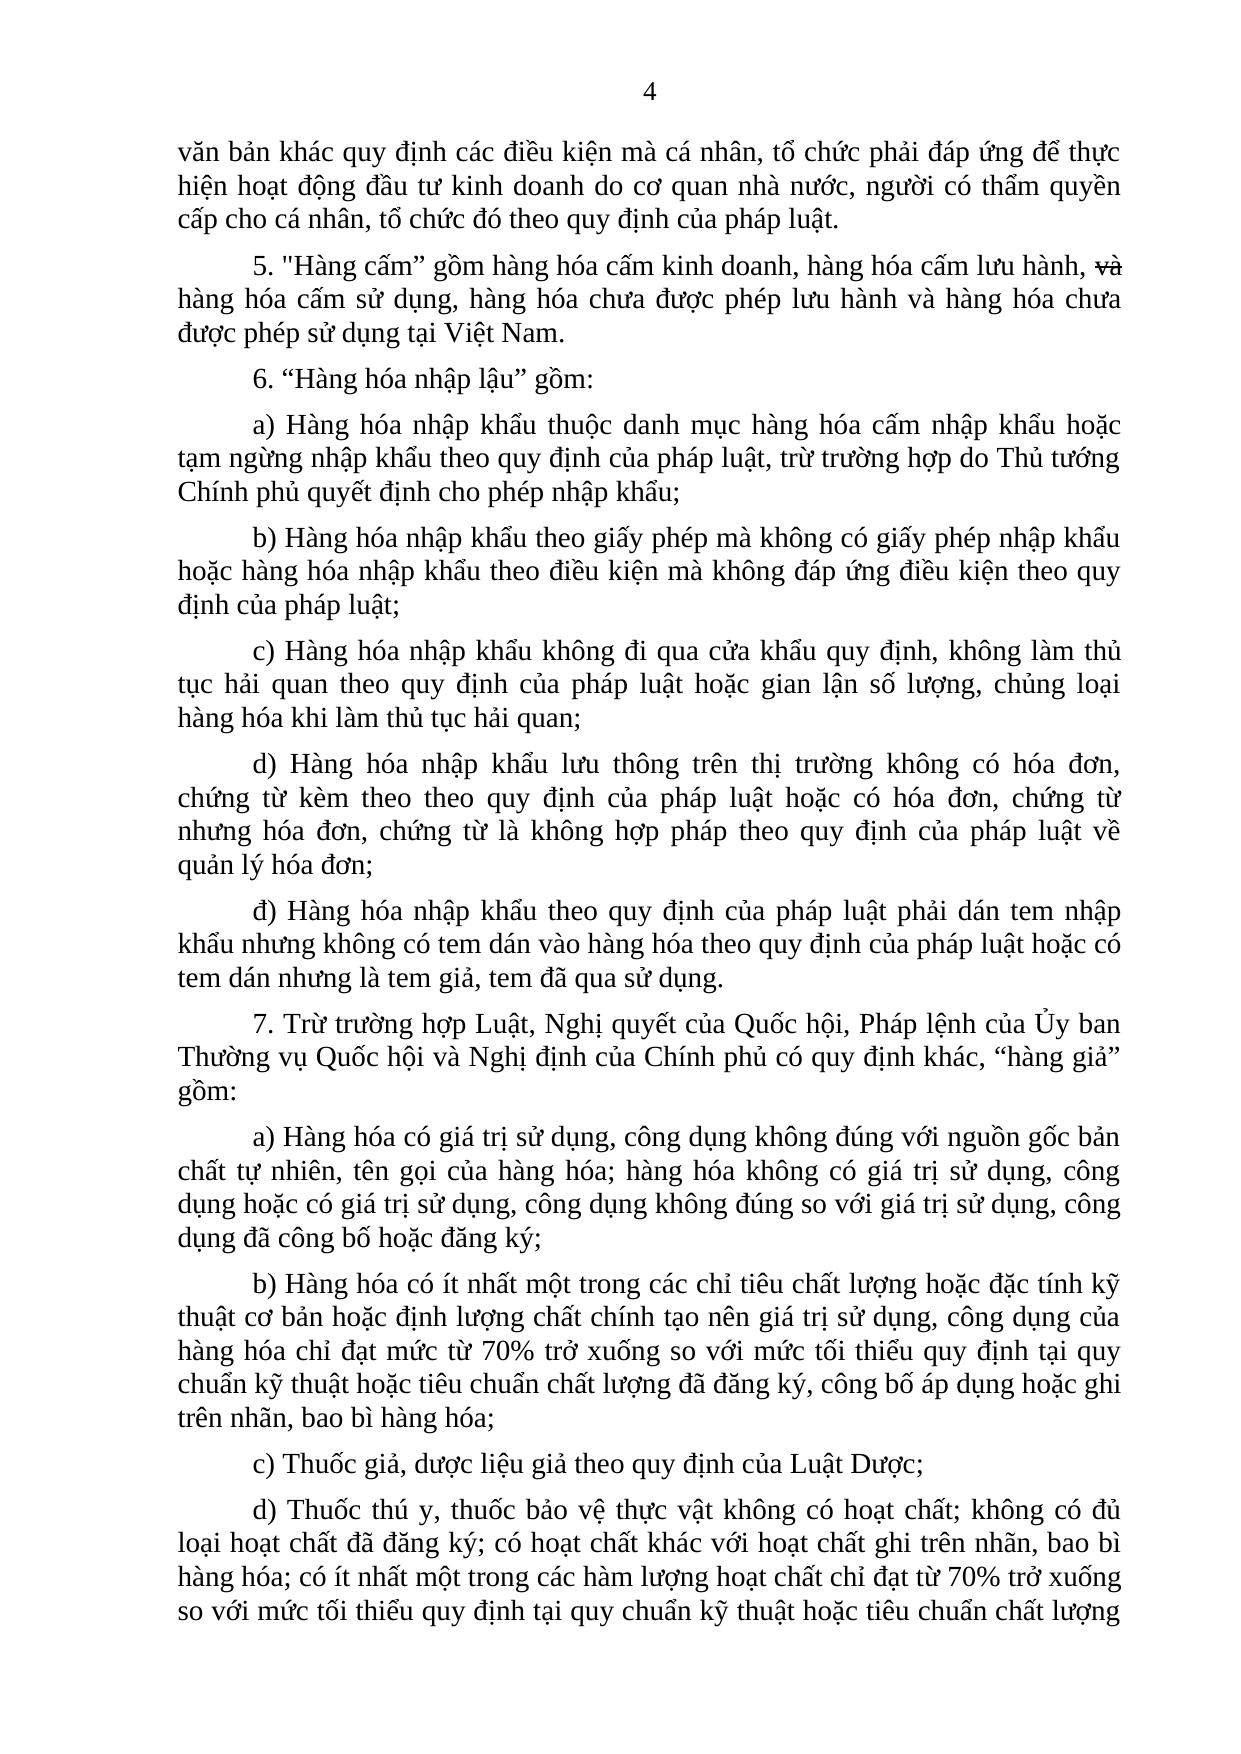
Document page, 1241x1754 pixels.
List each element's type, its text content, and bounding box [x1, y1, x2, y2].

text c) Thuốc giả, dược liệu giả theo quy định của Luật Dược; [177, 1446, 1122, 1479]
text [177, 134, 1122, 235]
text a) Hàng hóa nhập khẩu thuộc danh mục hàng hóa cấm nhập khẩu hoặc tạm ngừng nhập khẩu theo quy định của pháp luật, trừ trường hợp do Thủ tướng Chính phủ quyết định cho phép nhập khẩu; [177, 407, 1122, 507]
text a) Hàng hóa có giá trị sử dụng, công dụng không đúng với nguồn gốc bản chất tự nhiên, tên gọi của hàng hóa; hàng hóa không có giá trị sử dụng, công dụng hoặc có giá trị sử dụng, công dụng không đúng so với giá trị sử dụng, công dụng đã công bố hoặc đăng ký; [177, 1119, 1122, 1253]
text c) Hàng hóa nhập khẩu không đi qua cửa khẩu quy định, không làm thủ tục hải quan theo quy định của pháp luật hoặc gian lận số lượng, chủng loại hàng hóa khi làm thủ tục hải quan; [177, 633, 1122, 734]
text đ) Hàng hóa nhập khẩu theo quy định của pháp luật phải dán tem nhập khẩu nhưng không có tem dán vào hàng hóa theo quy định của pháp luật hoặc có tem dán nhưng là tem giả, tem đã qua sử dụng. [177, 893, 1122, 993]
text 6. “Hàng hóa nhập lậu” gồm: [177, 361, 1122, 394]
text 5. "Hàng cấm” gồm hàng hóa cấm kinh doanh, hàng hóa cấm lưu hành, và hàng hóa cấm sử dụng, hàng hóa chưa được phép lưu hành và hàng hóa chưa được phép sử dụng tại Việt Nam. [177, 248, 1122, 348]
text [177, 1492, 1122, 1626]
text b) Hàng hóa có ít nhất một trong các chỉ tiêu chất lượng hoặc đặc tính kỹ thuật cơ bản hoặc định lượng chất chính tạo nên giá trị sử dụng, công dụng của hàng hóa chỉ đạt mức từ 70% trở xuống so với mức tối thiểu quy định tại quy chuẩn kỹ thuật hoặc tiêu chuẩn chất lượng đã đăng ký, công bố áp dụng hoặc ghi trên nhãn, bao bì hàng hóa; [177, 1266, 1122, 1433]
text b) Hàng hóa nhập khẩu theo giấy phép mà không có giấy phép nhập khẩu hoặc hàng hóa nhập khẩu theo điều kiện mà không đáp ứng điều kiện theo quy định của pháp luật; [177, 520, 1122, 621]
text 7. Trừ trường hợp Luật, Nghị quyết của Quốc hội, Pháp lệnh của Ủy ban Thường vụ Quốc hội và Nghị định của Chính phủ có quy định khác, “hàng giả” gồm: [177, 1006, 1122, 1107]
text d) Hàng hóa nhập khẩu lưu thông trên thị trường không có hóa đơn, chứng từ kèm theo theo quy định của pháp luật hoặc có hóa đơn, chứng từ nhưng hóa đơn, chứng từ là không hợp pháp theo quy định của pháp luật về quản lý hóa đơn; [177, 746, 1122, 880]
